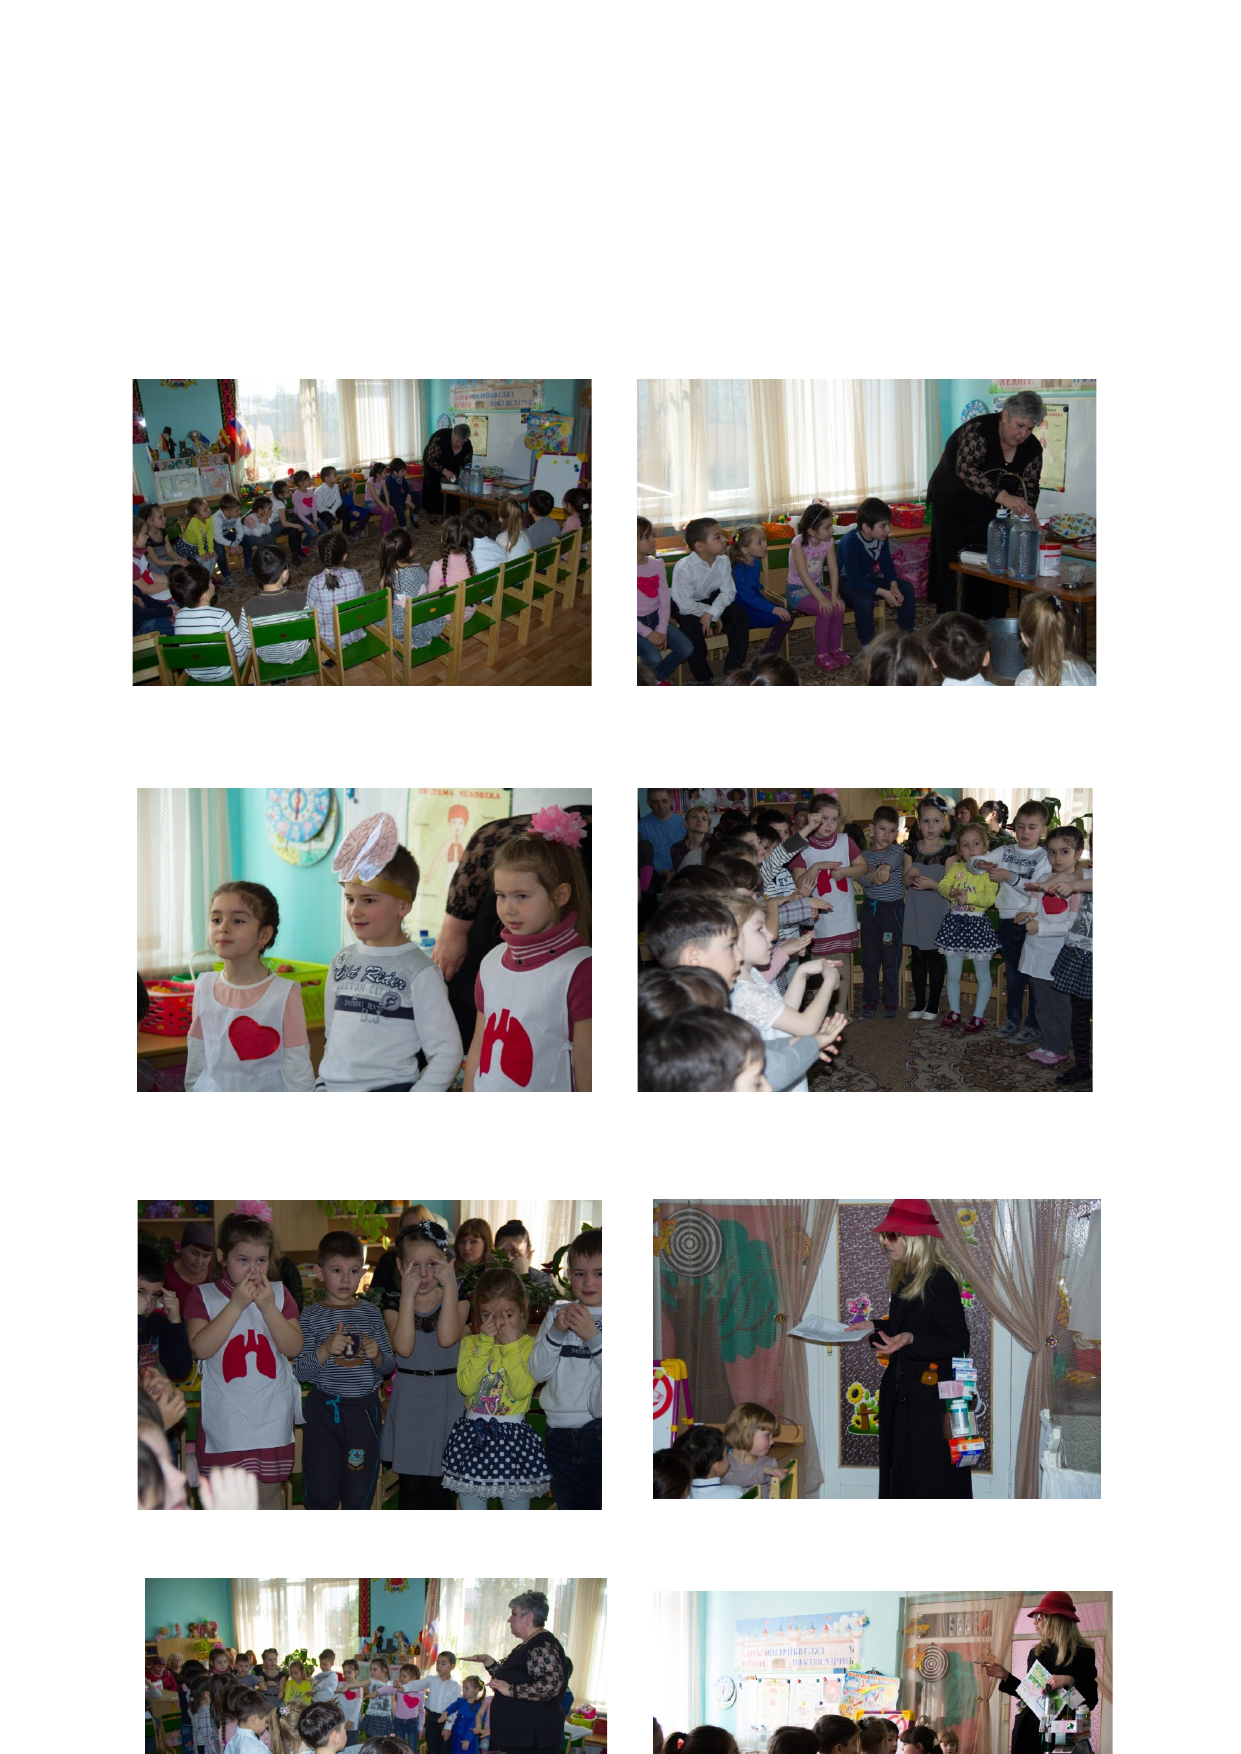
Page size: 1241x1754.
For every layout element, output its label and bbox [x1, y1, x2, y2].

picture [653, 1591, 1113, 1754]
picture [132, 379, 592, 686]
picture [637, 788, 1093, 1092]
picture [145, 1578, 608, 1754]
picture [137, 1200, 602, 1510]
picture [637, 379, 1097, 686]
picture [137, 788, 592, 1092]
picture [653, 1199, 1101, 1499]
